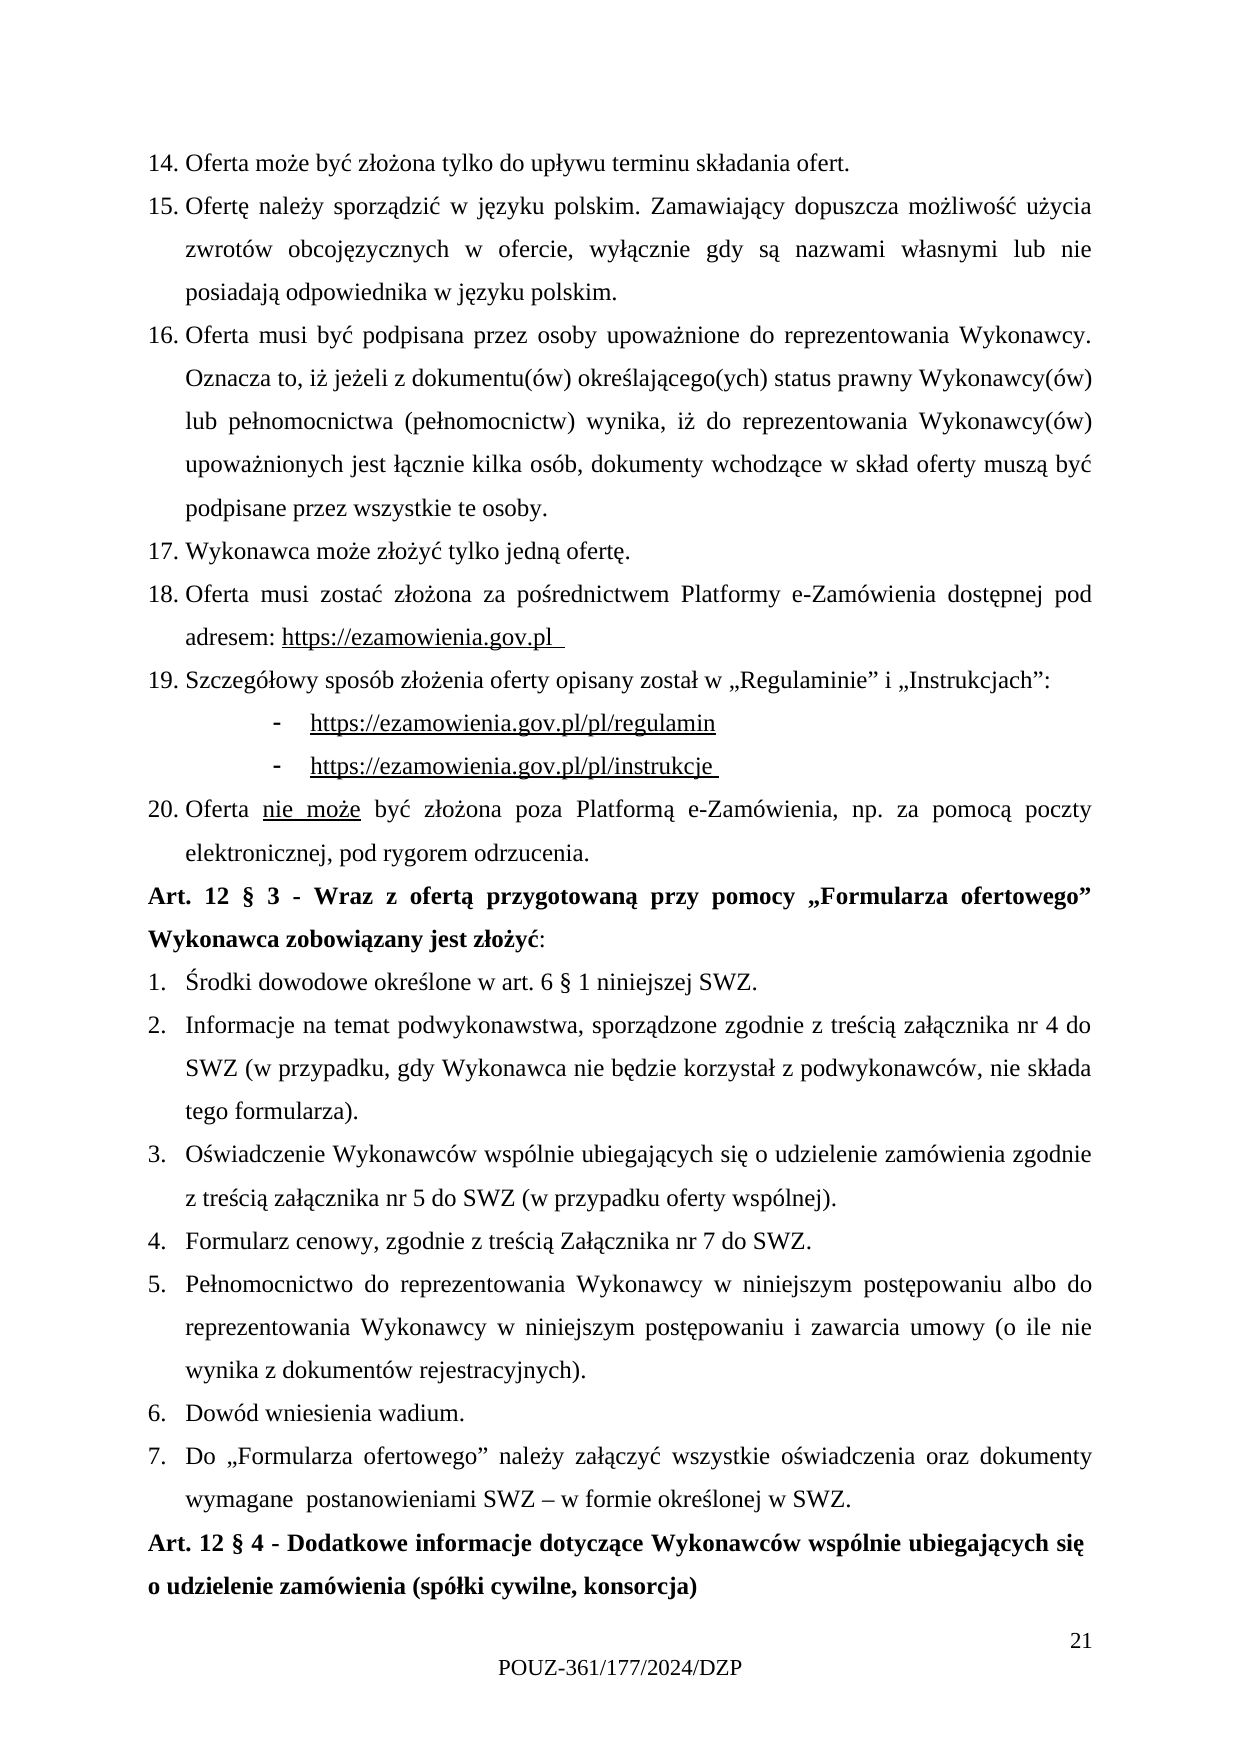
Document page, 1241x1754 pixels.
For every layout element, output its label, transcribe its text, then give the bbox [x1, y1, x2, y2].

list Dowód wniesienia wadium. [148, 1398, 1093, 1427]
list Oświadczenie Wykonawców wspólnie ubiegających się o udzielenie zamówienia zgodnie z treścią załącznika nr 5 do SWZ (w przypadku oferty wspólnej). [148, 1139, 1093, 1211]
list Wykonawca może złożyć tylko jedną ofertę. [148, 536, 1093, 564]
list Oferta może być złożona tylko do upływu terminu składania ofert. [148, 148, 1093, 176]
text Art. 12 § 4 - Dodatkowe informacje dotyczące Wykonawców wspólnie ubiegających się o udzielenie zamówienia (spółki cywilne, konsorcja) [148, 1528, 1093, 1599]
list Formularz cenowy, zgodnie z treścią Załącznika nr 7 do SWZ. [148, 1226, 1093, 1254]
list Szczegółowy sposób złożenia oferty opisany został w „Regulaminie” i „Instrukcjach”: [148, 665, 1093, 694]
text Art. 12 § 3 - Wraz z ofertą przygotowaną przy pomocy „Formularza ofertowego” Wykonawca zobowiązany jest złożyć: [148, 881, 1093, 953]
list Ofertę należy sporządzić w języku polskim. Zamawiający dopuszcza możliwość użycia zwrotów obcojęzycznych w ofercie, wyłącznie gdy są nazwami własnymi lub nie posiadają odpowiednika w języku polskim. [148, 191, 1093, 306]
list Środki dowodowe określone w art. 6 § 1 niniejszej SWZ. [148, 967, 1093, 996]
list Oferta musi zostać złożona za pośrednictwem Platformy e-Zamówienia dostępnej pod adresem: https://ezamowienia.gov.pl [148, 579, 1093, 651]
list Oferta musi być podpisana przez osoby upoważnione do reprezentowania Wykonawcy. Oznacza to, iż jeżeli z dokumentu(ów) określającego(ych) status prawny Wykonawcy(ów) lub pełnomocnictwa (pełnomocnictw) wynika, iż do reprezentowania Wykonawcy(ów) upoważnionych jest łącznie kilka osób, dokumenty wchodzące w skład oferty muszą być podpisane przez wszystkie te osoby. [148, 320, 1093, 521]
list https://ezamowienia.gov.pl/pl/instrukcje [273, 751, 1093, 780]
list https://ezamowienia.gov.pl/pl/regulamin [273, 708, 1093, 737]
list Pełnomocnictwo do reprezentowania Wykonawcy w niniejszym postępowaniu albo do reprezentowania Wykonawcy w niniejszym postępowaniu i zawarcia umowy (o ile nie wynika z dokumentów rejestracyjnych). [148, 1269, 1093, 1384]
list Oferta nie może być złożona poza Platformą e-Zamówienia, np. za pomocą poczty elektronicznej, pod rygorem odrzucenia. [148, 794, 1093, 866]
list Do „Formularza ofertowego” należy załączyć wszystkie oświadczenia oraz dokumenty wymagane postanowieniami SWZ – w formie określonej w SWZ. [148, 1441, 1093, 1513]
list Informacje na temat podwykonawstwa, sporządzone zgodnie z treścią załącznika nr 4 do SWZ (w przypadku, gdy Wykonawca nie będzie korzystał z podwykonawców, nie składa tego formularza). [148, 1010, 1093, 1125]
